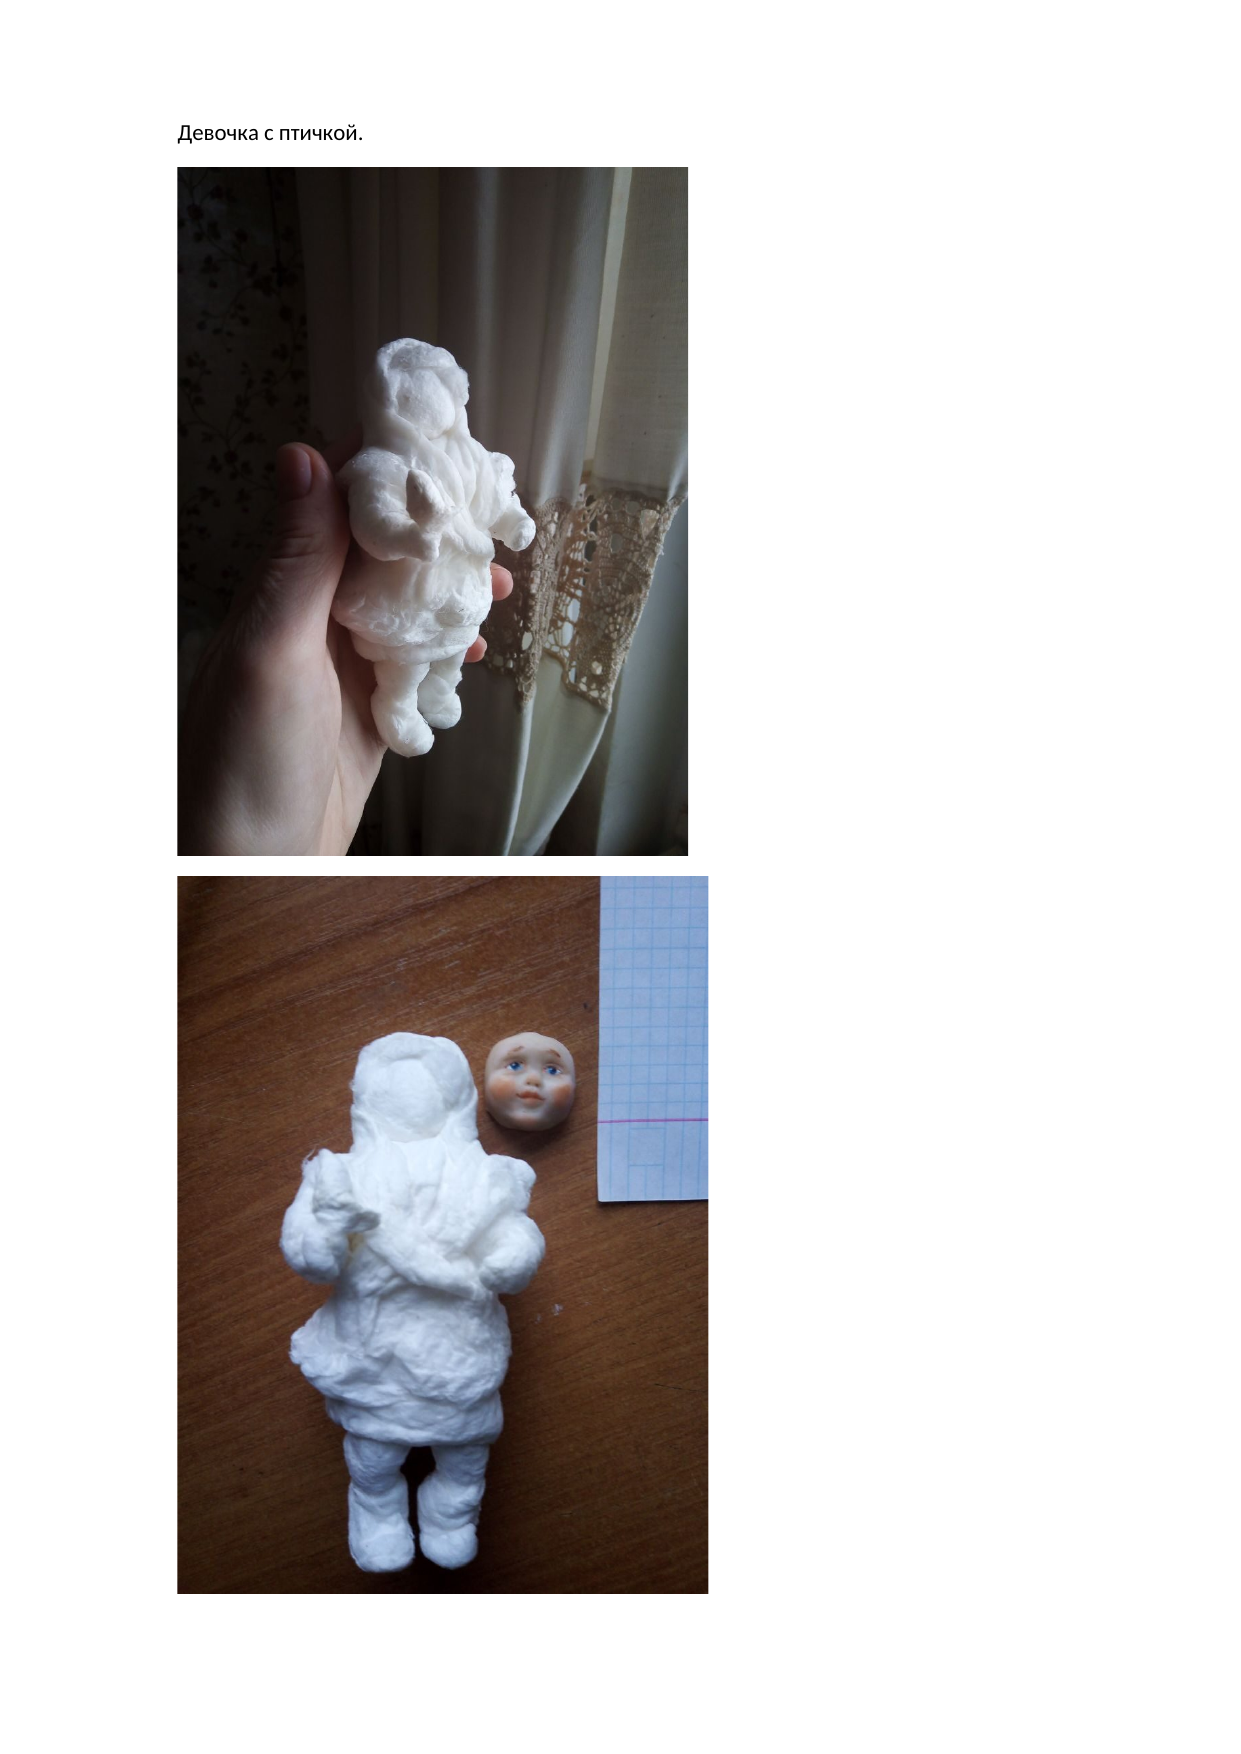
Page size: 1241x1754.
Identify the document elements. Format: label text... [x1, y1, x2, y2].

text Девочка с птичкой. [177, 118, 1152, 146]
picture [177, 167, 689, 856]
picture [177, 876, 709, 1594]
